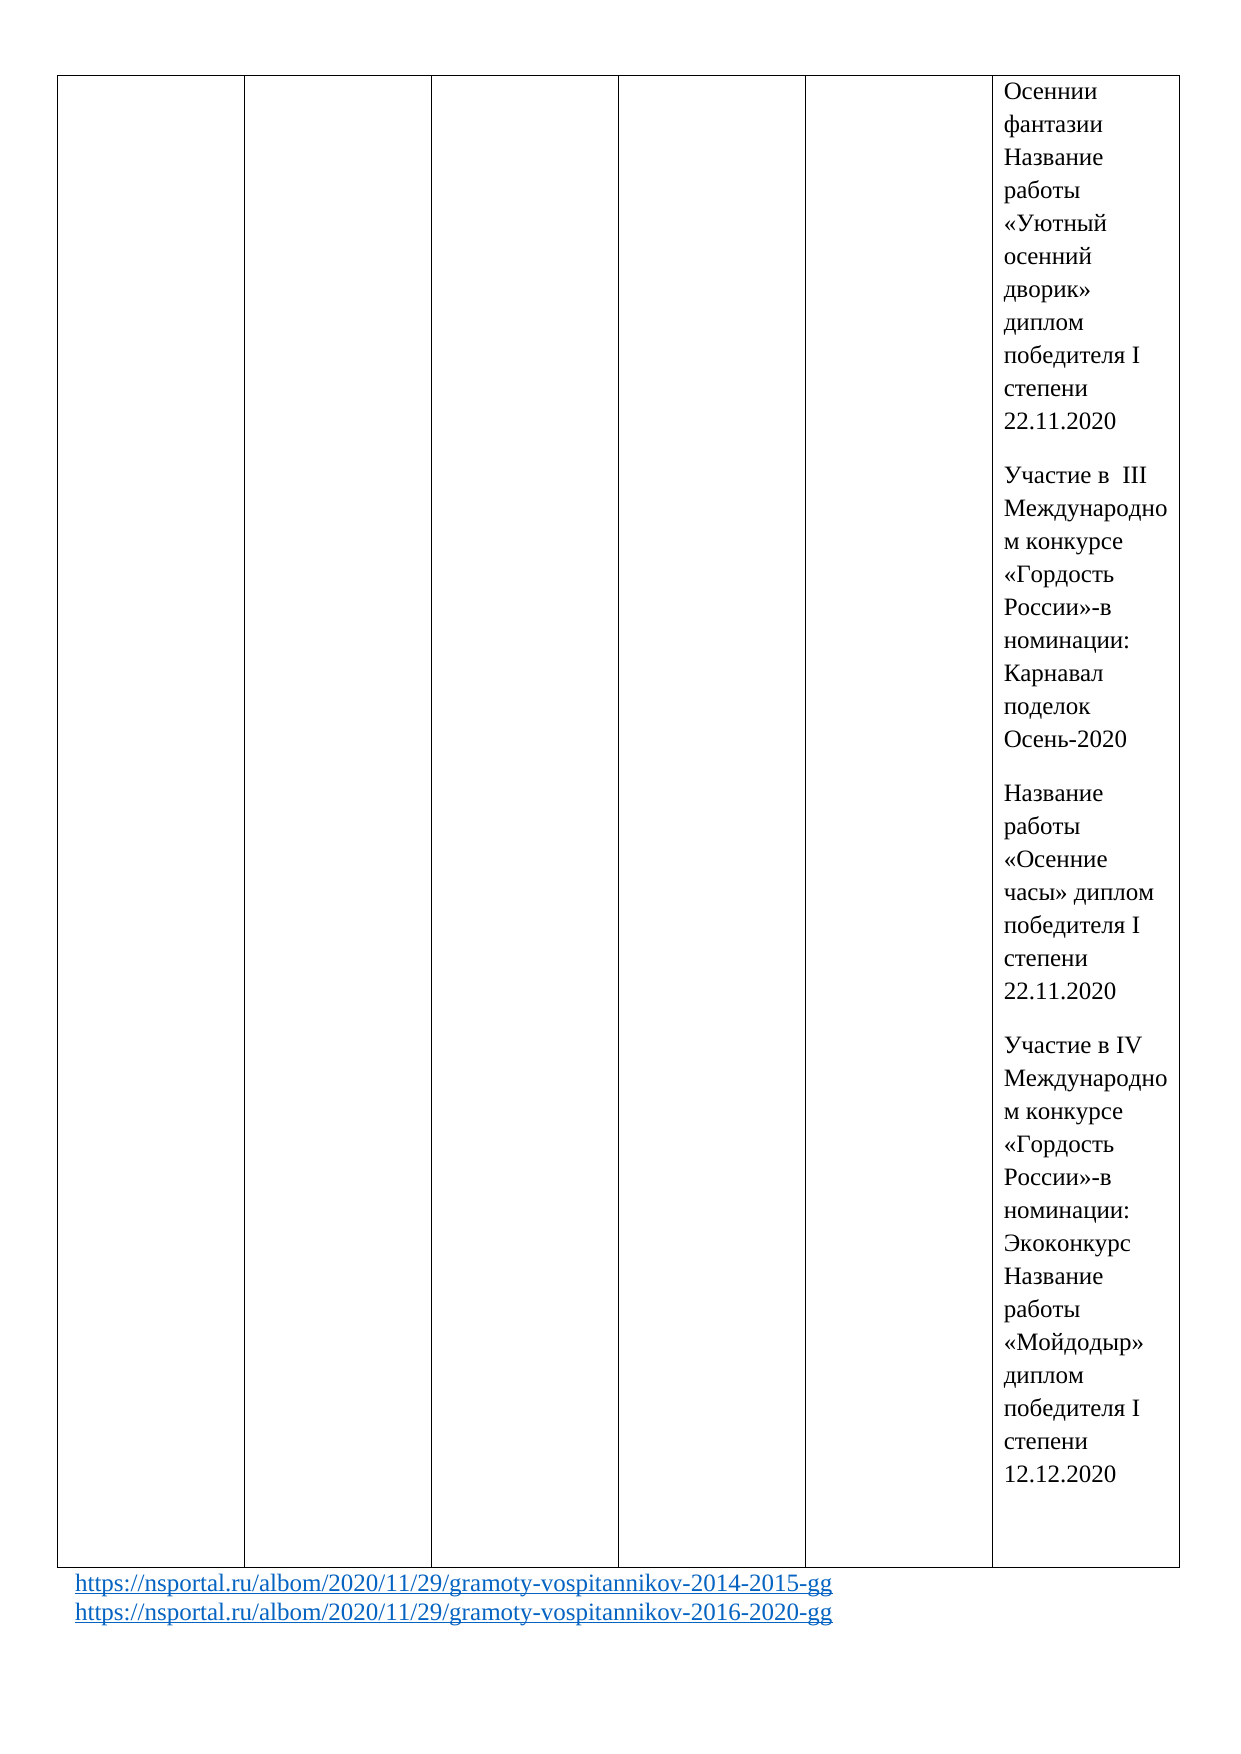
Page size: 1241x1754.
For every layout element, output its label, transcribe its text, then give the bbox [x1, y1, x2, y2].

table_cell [432, 76, 618, 1567]
text https://nsportal.ru/albom/2020/11/29/gramoty-vospitannikov-2014-2015-gg [75, 1568, 1165, 1597]
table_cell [806, 76, 992, 1567]
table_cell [58, 76, 244, 1567]
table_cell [245, 76, 431, 1567]
text https://nsportal.ru/albom/2020/11/29/gramoty-vospitannikov-2016-2020-gg [75, 1597, 1165, 1626]
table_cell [993, 76, 1179, 1567]
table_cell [619, 76, 805, 1567]
